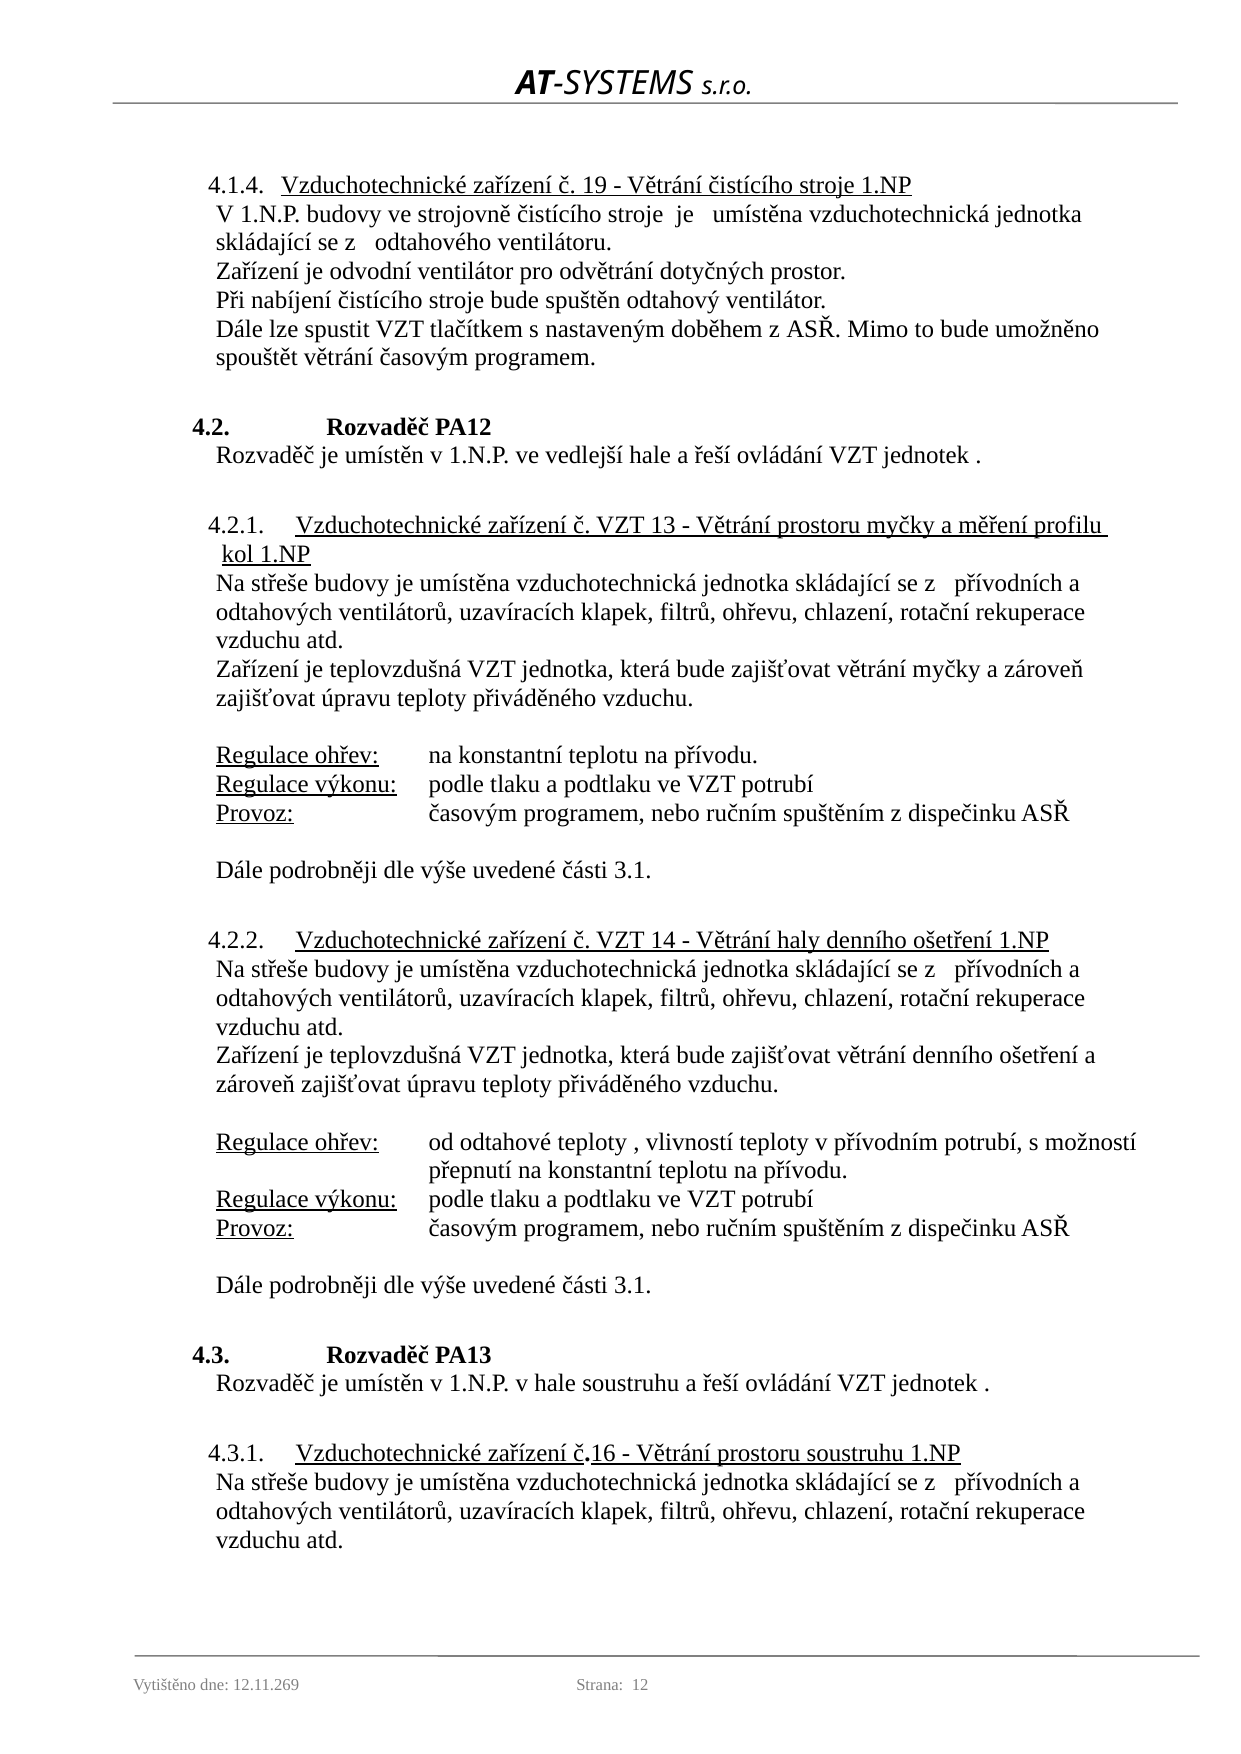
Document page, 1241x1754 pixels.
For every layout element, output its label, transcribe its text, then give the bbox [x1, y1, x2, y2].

text Rozvaděč je umístěn v 1.N.P. ve vedlejší hale a řeší ovládání VZT jednotek . [216, 440, 1139, 469]
list Vzduchotechnické zařízení č. VZT 14 - Větrání haly denního ošetření 1.NP [208, 925, 1139, 954]
text Regulace ohřev: na konstantní teplotu na přívodu. [216, 740, 1139, 769]
list Vzduchotechnické zařízení č.16 - Větrání prostoru soustruhu 1.NP [208, 1438, 1139, 1467]
text Na střeše budovy je umístěna vzduchotechnická jednotka skládající se z přívodních a odtahových ventilátorů, uzavíracích klapek, filtrů, ohřevu, chlazení, rotační rekuperace vzduchu atd. [216, 568, 1139, 654]
list Rozvaděč PA12 [145, 412, 1139, 440]
text Provoz: časovým programem, nebo ručním spuštěním z dispečinku ASŘ [216, 798, 1139, 827]
list Vzduchotechnické zařízení č. VZT 13 - Větrání prostoru myčky a měření profilu kol 1.NP [208, 510, 1139, 568]
list Vzduchotechnické zařízení č. 19 - Větrání čistícího stroje 1.NP [208, 170, 1139, 199]
text Zařízení je teplovzdušná VZT jednotka, která bude zajišťovat větrání denního ošetření a zároveň zajišťovat úpravu teploty přiváděného vzduchu. [216, 1040, 1139, 1098]
text Na střeše budovy je umístěna vzduchotechnická jednotka skládající se z přívodních a odtahových ventilátorů, uzavíracích klapek, filtrů, ohřevu, chlazení, rotační rekuperace vzduchu atd. [216, 1467, 1139, 1553]
text Na střeše budovy je umístěna vzduchotechnická jednotka skládající se z přívodních a odtahových ventilátorů, uzavíracích klapek, filtrů, ohřevu, chlazení, rotační rekuperace vzduchu atd. [216, 954, 1139, 1040]
text Regulace výkonu: podle tlaku a podtlaku ve VZT potrubí [216, 769, 1139, 798]
text Rozvaděč je umístěn v 1.N.P. v hale soustruhu a řeší ovládání VZT jednotek . [216, 1368, 1139, 1397]
text Dále lze spustit VZT tlačítkem s nastaveným doběhem z ASŘ. Mimo to bude umožněno spouštět větrání časovým programem. [216, 314, 1139, 371]
text Provoz: časovým programem, nebo ručním spuštěním z dispečinku ASŘ [216, 1213, 1139, 1242]
text Zařízení je odvodní ventilátor pro odvětrání dotyčných prostor. [216, 256, 1139, 285]
list Rozvaděč PA13 [145, 1340, 1139, 1368]
text Zařízení je teplovzdušná VZT jednotka, která bude zajišťovat větrání myčky a zároveň zajišťovat úpravu teploty přiváděného vzduchu. [216, 654, 1139, 712]
text Při nabíjení čistícího stroje bude spuštěn odtahový ventilátor. [216, 285, 1139, 314]
text Regulace ohřev: od odtahové teploty , vlivností teploty v přívodním potrubí, s možností přepnutí na konstantní teplotu na přívodu. [216, 1127, 1139, 1184]
text Dále podrobněji dle výše uvedené části 3.1. [216, 1270, 1139, 1299]
text V 1.N.P. budovy ve strojovně čistícího stroje je umístěna vzduchotechnická jednotka skládající se z odtahového ventilátoru. [216, 199, 1139, 256]
text Regulace výkonu: podle tlaku a podtlaku ve VZT potrubí [216, 1184, 1139, 1213]
text Dále podrobněji dle výše uvedené části 3.1. [216, 855, 1139, 884]
